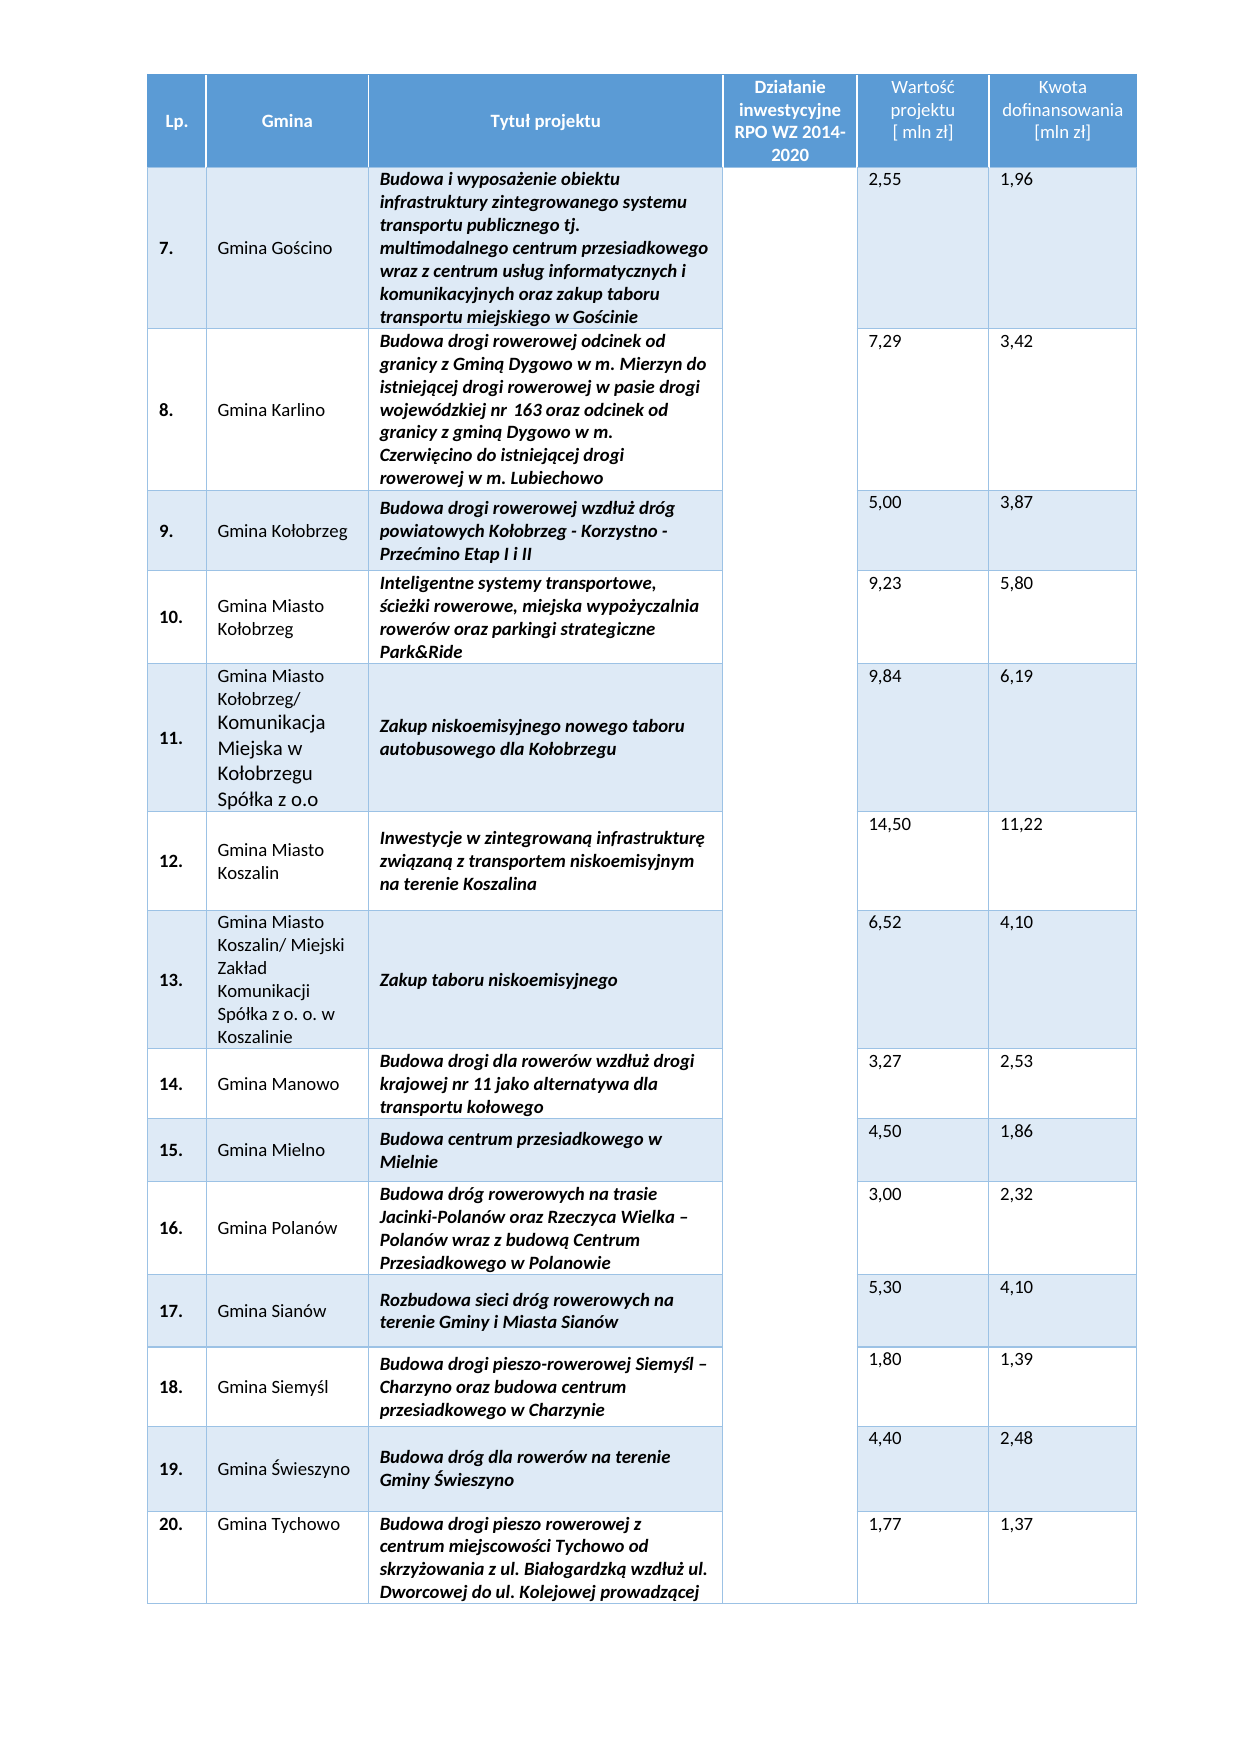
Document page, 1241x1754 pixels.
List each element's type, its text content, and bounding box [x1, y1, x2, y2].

table_cell Budowa drogi rowerowej odcinek od granicy z Gminą Dygowo w m. Mierzyn do istniejącej drogi rowerowej w pasie drogi wojewódzkiej nr 163 oraz odcinek od granicy z gminą Dygowo w m. Czerwięcino do istniejącej drogi rowerowej w m. Lubiechowo [369, 329, 722, 489]
table_cell 2,32 [989, 1182, 1136, 1274]
table_cell 2,55 [858, 168, 988, 328]
table_cell Gmina Świeszyno [207, 1427, 368, 1511]
table_cell Budowa dróg dla rowerów na terenie Gminy Świeszyno [369, 1427, 722, 1511]
table_cell 7,29 [858, 329, 988, 489]
table_cell 16. [148, 1182, 206, 1274]
table_cell 20. [148, 1512, 206, 1603]
table_cell Gmina Miasto Koszalin/ Miejski Zakład Komunikacji Spółka z o. o. w Koszalinie [207, 911, 368, 1048]
table_cell 4,10 [989, 1275, 1136, 1346]
table_cell Gmina Siemyśl [207, 1348, 368, 1426]
table_cell Zakup niskoemisyjnego nowego taboru autobusowego dla Kołobrzegu [369, 664, 722, 811]
table_header Wartość projektu [ mln zł] [858, 75, 988, 167]
table_cell Inwestycje w zintegrowaną infrastrukturę związaną z transportem niskoemisyjnym na terenie Koszalina [369, 812, 722, 909]
table_cell 10. [148, 571, 206, 663]
table_cell 2,48 [989, 1427, 1136, 1511]
table_cell Inteligentne systemy transportowe, ścieżki rowerowe, miejska wypożyczalnia rowerów oraz parkingi strategiczne Park&Ride [369, 571, 722, 663]
table_header Gmina [207, 75, 368, 167]
table_cell 3,00 [858, 1182, 988, 1274]
table_cell 6,19 [989, 664, 1136, 811]
table_cell 19. [148, 1427, 206, 1511]
table_cell 3,42 [989, 329, 1136, 489]
table_header Tytuł projektu [369, 75, 722, 167]
table_cell 4,50 [858, 1119, 988, 1181]
table_cell 9,84 [858, 664, 988, 811]
table_cell 1,37 [989, 1512, 1136, 1603]
table_cell Budowa i wyposażenie obiektu infrastruktury zintegrowanego systemu transportu publicznego tj. multimodalnego centrum przesiadkowego wraz z centrum usług informatycznych i komunikacyjnych oraz zakup taboru transportu miejskiego w Gościnie [369, 168, 722, 328]
table_cell 5,80 [989, 571, 1136, 663]
table_cell 17. [148, 1275, 206, 1346]
table_cell 15. [148, 1119, 206, 1181]
table_cell Gmina Miasto Koszalin [207, 812, 368, 909]
table_cell Gmina Mielno [207, 1119, 368, 1181]
table_cell Budowa drogi dla rowerów wzdłuż drogi krajowej nr 11 jako alternatywa dla transportu kołowego [369, 1049, 722, 1118]
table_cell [369, 1512, 722, 1603]
table_cell Gmina Miasto Kołobrzeg/ Komunikacja Miejska w Kołobrzegu Spółka z o.o [207, 664, 368, 811]
table_cell 1,86 [989, 1119, 1136, 1181]
table_cell Budowa drogi pieszo-rowerowej Siemyśl – Charzyno oraz budowa centrum przesiadkowego w Charzynie [369, 1348, 722, 1426]
table_cell 6,52 [858, 911, 988, 1048]
table_cell Gmina Polanów [207, 1182, 368, 1274]
table_header Działanie inwestycyjne RPO WZ 2014-2020 [724, 75, 856, 167]
table_cell Gmina Sianów [207, 1275, 368, 1346]
table_cell 12. [148, 812, 206, 909]
table_cell 18. [148, 1348, 206, 1426]
table_cell Budowa drogi rowerowej wzdłuż dróg powiatowych Kołobrzeg - Korzystno - Przećmino Etap I i II [369, 491, 722, 570]
table_cell Budowa dróg rowerowych na trasie Jacinki-Polanów oraz Rzeczyca Wielka –Polanów wraz z budową Centrum Przesiadkowego w Polanowie [369, 1182, 722, 1274]
table_cell 13. [148, 911, 206, 1048]
table_cell 9. [148, 491, 206, 570]
table_cell 2,53 [989, 1049, 1136, 1118]
table_cell 9,23 [858, 571, 988, 663]
table_cell Rozbudowa sieci dróg rowerowych na terenie Gminy i Miasta Sianów [369, 1275, 722, 1346]
table_header Lp. [148, 75, 205, 167]
table_cell 1,96 [989, 168, 1136, 328]
table_cell 4,40 [858, 1427, 988, 1511]
table_cell Gmina Kołobrzeg [207, 491, 368, 570]
table_cell 11. [148, 664, 206, 811]
table_cell 8. [148, 329, 206, 489]
table_cell 1,80 [858, 1348, 988, 1426]
table_cell 14,50 [858, 812, 988, 909]
table_cell 5,00 [858, 491, 988, 570]
table_cell 11,22 [989, 812, 1136, 909]
table_cell Budowa centrum przesiadkowego w Mielnie [369, 1119, 722, 1181]
table_cell Gmina Manowo [207, 1049, 368, 1118]
table_header Kwota dofinansowania [mln zł] [990, 75, 1136, 167]
table_cell 3,87 [989, 491, 1136, 570]
table_cell 1,39 [989, 1348, 1136, 1426]
table_cell Gmina Tychowo [207, 1512, 368, 1603]
table_cell Gmina Karlino [207, 329, 368, 489]
table_cell 5,30 [858, 1275, 988, 1346]
table_cell 14. [148, 1049, 206, 1118]
table_cell Gmina Miasto Kołobrzeg [207, 571, 368, 663]
table_cell 3,27 [858, 1049, 988, 1118]
table_cell Zakup taboru niskoemisyjnego [369, 911, 722, 1048]
table_cell 1,77 [858, 1512, 988, 1603]
table_cell Gmina Gościno [207, 168, 368, 328]
table_cell 7. [148, 168, 206, 328]
table_cell 4,10 [989, 911, 1136, 1048]
